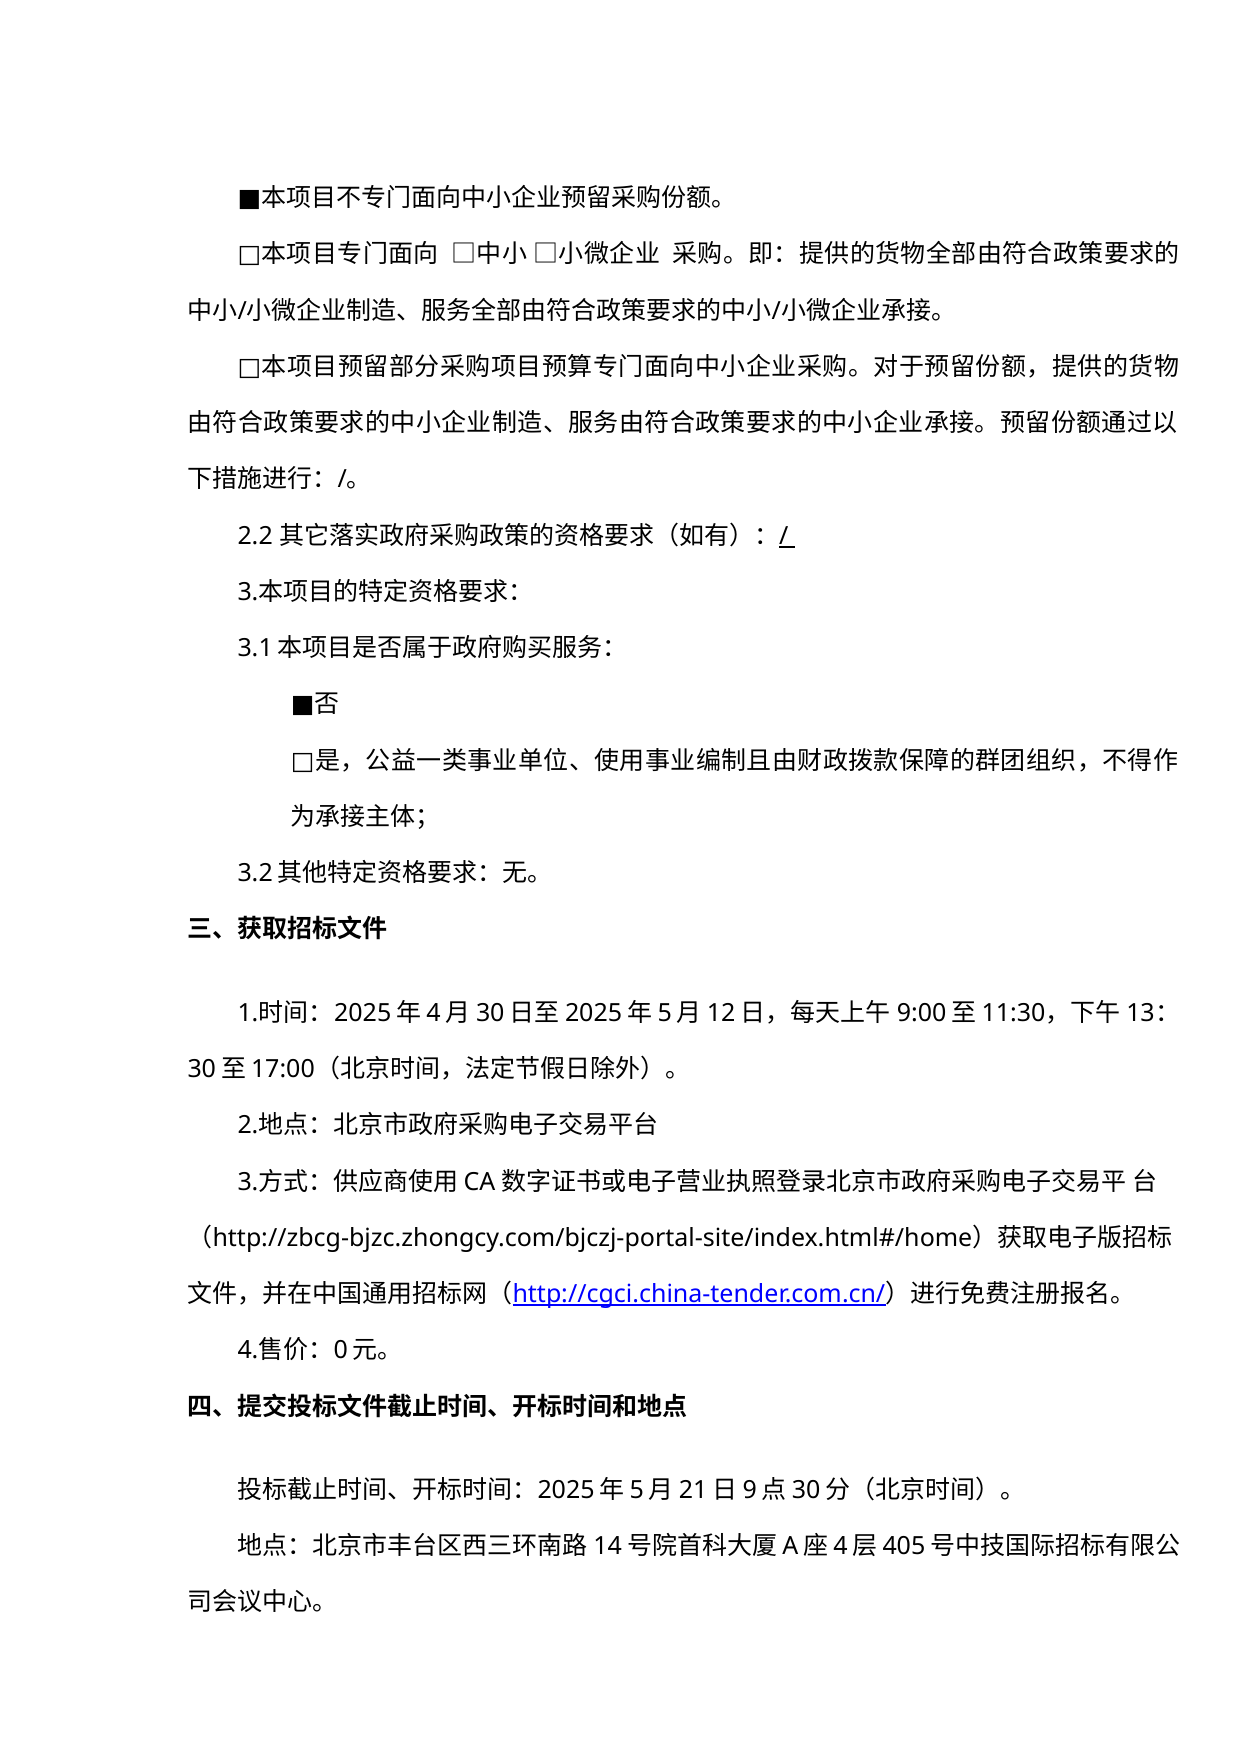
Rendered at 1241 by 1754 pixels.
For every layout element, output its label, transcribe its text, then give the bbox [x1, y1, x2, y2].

text 2.地点：北京市政府采购电子交易平台 [187, 1089, 1181, 1145]
text 4.售价：0元。 [187, 1314, 1181, 1370]
text □是，公益一类事业单位、使用事业编制且由财政拨款保障的群团组织，不得作为承接主体； [290, 724, 1181, 837]
text 3.1本项目是否属于政府购买服务： [187, 612, 1181, 668]
text □本项目专门面向 □中小 □小微企业 采购。即：提供的货物全部由符合政策要求的中小/小微企业制造、服务全部由符合政策要求的中小/小微企业承接。 [187, 218, 1181, 330]
text 1.时间：2025年4月30日至2025年5月12日，每天上午9:00至11:30，下午13：30至17:00（北京时间，法定节假日除外）。 [187, 976, 1181, 1089]
text □本项目预留部分采购项目预算专门面向中小企业采购。对于预留份额，提供的货物由符合政策要求的中小企业制造、服务由符合政策要求的中小企业承接。预留份额通过以下措施进行：/。 [187, 330, 1181, 499]
subtitle 三、获取招标文件 [187, 893, 1181, 949]
text 地点：北京市丰台区西三环南路14号院首科大厦A座4层405号中技国际招标有限公司会议中心。 [187, 1509, 1181, 1622]
text ■本项目不专门面向中小企业预留采购份额。 [187, 162, 1181, 218]
text 3.方式：供应商使用CA 数字证书或电子营业执照登录北京市政府采购电子交易平 台（http://zbcg-bjzc.zhongcy.com/bjczj-portal-site/index.html#/home）获取电子版招标文件，并在中国通用招标网（http://cgci.china-tender.com.cn/）进行免费注册报名。 [187, 1145, 1181, 1314]
text 投标截止时间、开标时间：2025年5月21日9点30分（北京时间）。 [187, 1453, 1181, 1509]
text 3.本项目的特定资格要求： [187, 555, 1181, 612]
subtitle 四、提交投标文件截止时间、开标时间和地点 [187, 1370, 1181, 1426]
text 3.2其他特定资格要求：无。 [187, 837, 1181, 893]
text ■否 [290, 668, 1181, 724]
text 2.2 其它落实政府采购政策的资格要求（如有）：/ [187, 499, 1181, 555]
